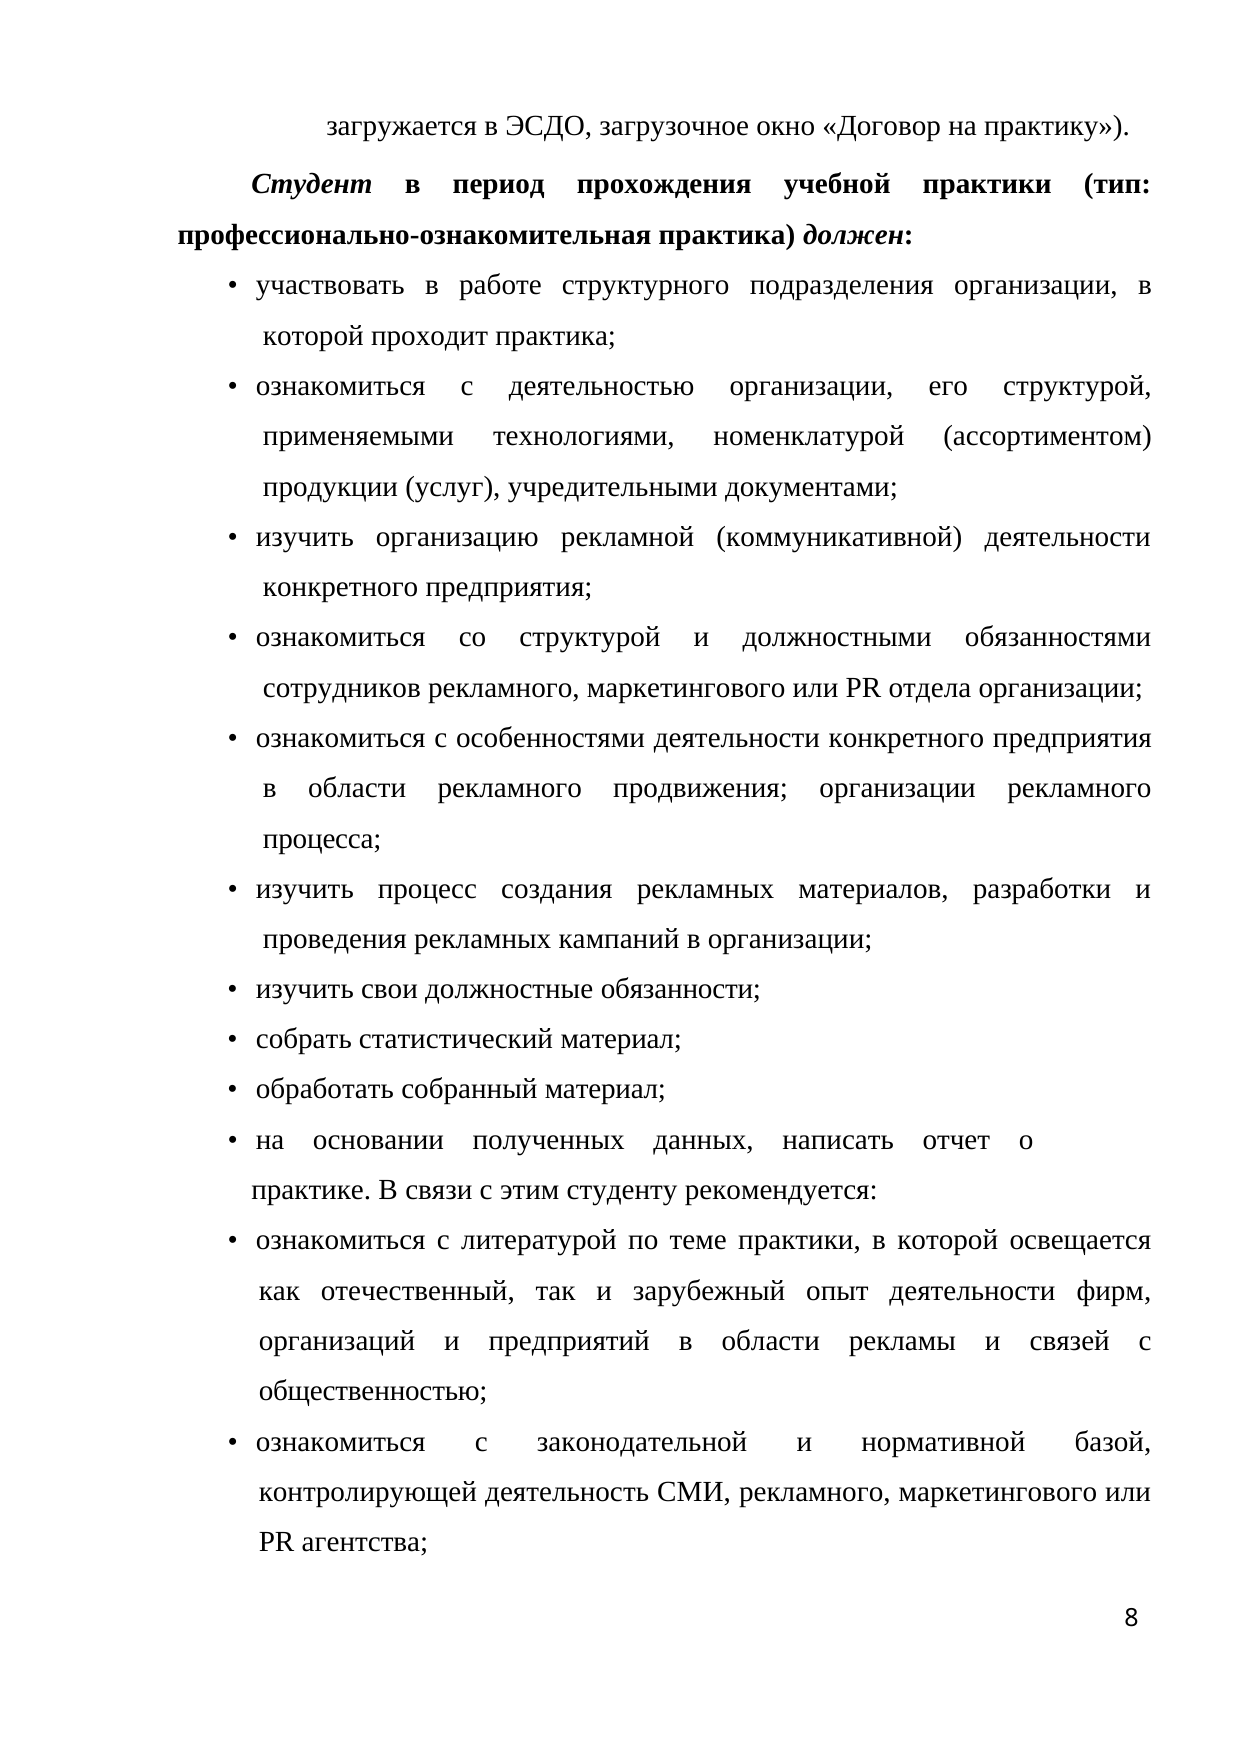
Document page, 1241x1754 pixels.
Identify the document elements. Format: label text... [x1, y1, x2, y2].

list участвовать в работе структурного подразделения организации, в которой проходит практика; [227, 267, 1152, 351]
list изучить процесс создания рекламных материалов, разработки и проведения рекламных кампаний в организации; [227, 871, 1152, 955]
list собрать статистический материал; [227, 1021, 1167, 1054]
list изучить свои должностные обязанности; [227, 972, 1167, 1005]
list ознакомиться с особенностями деятельности конкретного предприятия в области рекламного продвижения; организации рекламного процесса; [227, 720, 1152, 854]
list на основании полученных данных, написать отчет о практике. В связи с этим студенту рекомендуется: [227, 1122, 1033, 1206]
list обработать собранный материал; [227, 1072, 1167, 1105]
list ознакомиться с законодательной и нормативной базой, контролирующей деятельность СМИ, рекламного, маркетингового или PR агентства; [227, 1424, 1152, 1558]
subtitle Студент в период прохождения учебной практики (тип: профессионально-ознакомительная практика) должен: [177, 166, 1152, 250]
list ознакомиться со структурой и должностными обязанностями сотрудников рекламного, маркетингового или PR отдела организации; [227, 619, 1152, 703]
list изучить организацию рекламной (коммуникативной) деятельности конкретного предприятия; [227, 519, 1151, 603]
list ознакомиться с литературой по теме практики, в которой освещается как отечественный, так и зарубежный опыт деятельности фирм, организаций и предприятий в области рекламы и связей с общественностью; [227, 1222, 1152, 1407]
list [288, 108, 1152, 142]
list ознакомиться с деятельностью организации, его структурой, применяемыми технологиями, номенклатурой (ассортиментом) продукции (услуг), учредительными документами; [227, 368, 1152, 502]
